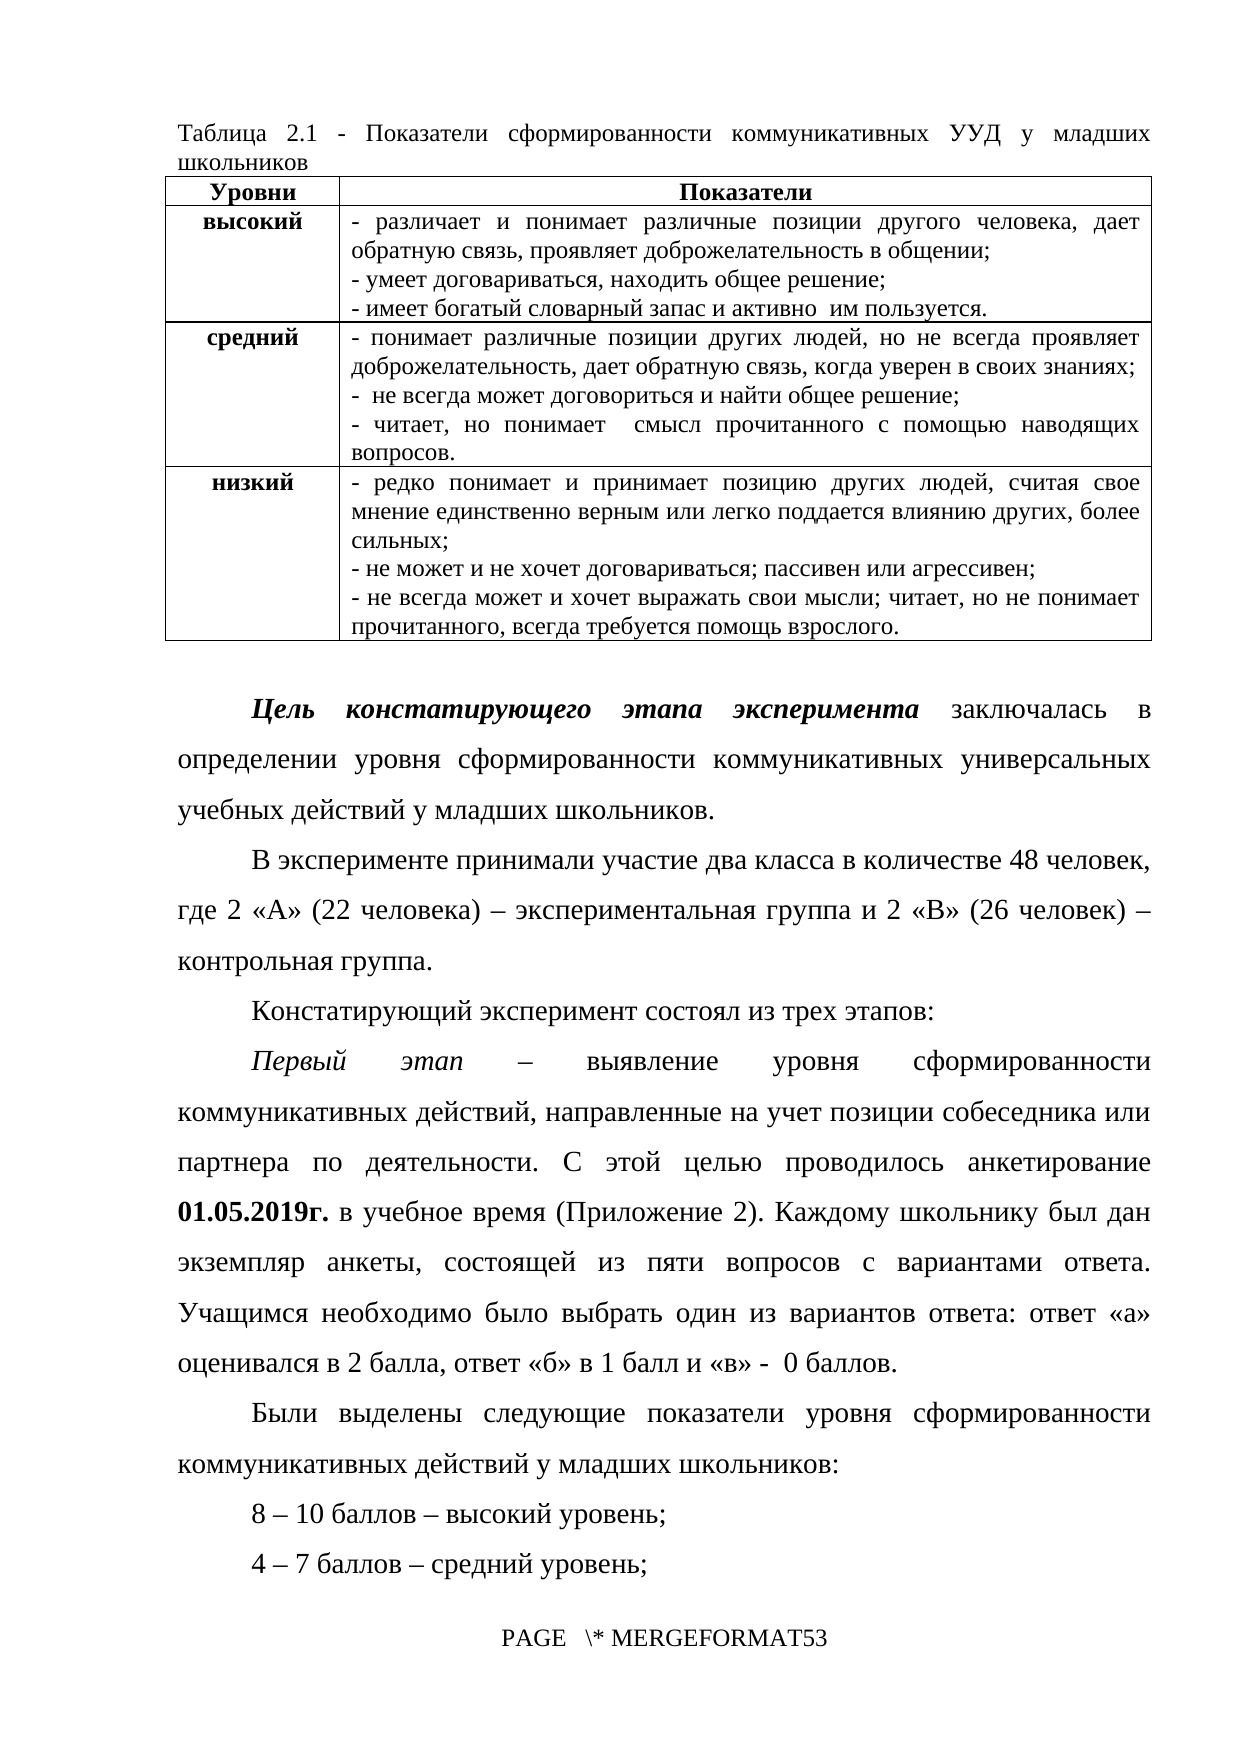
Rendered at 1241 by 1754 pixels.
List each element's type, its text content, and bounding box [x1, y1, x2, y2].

text 8 – 10 баллов – высокий уровень; [177, 1496, 1152, 1530]
table_header Уровни [166, 177, 339, 205]
table_header Показатели [340, 177, 1151, 205]
text В эксперименте принимали участие два класса в количестве 48 человек, где 2 «А» (22 человека) – экспериментальная группа и 2 «В» (26 человек) – контрольная группа. [177, 842, 1152, 976]
table_cell высокий [166, 206, 339, 321]
text Таблица 2.1 - Показатели сформированности коммуникативных УУД у младших школьников [177, 118, 1152, 176]
table_cell средний [166, 323, 339, 466]
table_cell низкий [166, 467, 339, 640]
text 4 – 7 баллов – средний уровень; [177, 1546, 1152, 1580]
text Первый этап – выявление уровня сформированности коммуникативных действий, направленные на учет позиции собеседника или партнера по деятельности. С этой целью проводилось анкетирование 01.05.2019г. в учебное время (Приложение 2). Каждому школьнику был дан экземпляр анкеты, состоящей из пяти вопросов с вариантами ответа. Учащимся необходимо было выбрать один из вариантов ответа: ответ «а» оценивался в 2 балла, ответ «б» в 1 балл и «в» - 0 баллов. [177, 1043, 1152, 1379]
table_cell - редко понимает и принимает позицию других людей, считая свое мнение единственно верным или легко поддается влиянию других, более сильных; - не может и не хочет договариваться; пассивен или агрессивен; - не всегда может и хочет выражать свои мысли; читает, но не понимает прочитанного, всегда требуется помощь взрослого. [340, 467, 1151, 640]
text Были выделены следующие показатели уровня сформированности коммуникативных действий у младших школьников: [177, 1396, 1152, 1479]
text Цель констатирующего этапа эксперимента заключалась в определении уровня сформированности коммуникативных универсальных учебных действий у младших школьников. [177, 691, 1152, 825]
table_cell - различает и понимает различные позиции другого человека, дает обратную связь, проявляет доброжелательность в общении; - умеет договариваться, находить общее решение; - имеет богатый словарный запас и активно им пользуется. [340, 206, 1151, 321]
text Констатирующий эксперимент состоял из трех этапов: [177, 993, 1152, 1027]
table_cell - понимает различные позиции других людей, но не всегда проявляет доброжелательность, дает обратную связь, когда уверен в своих знаниях; - не всегда может договориться и найти общее решение; - читает, но понимает смысл прочитанного с помощью наводящих вопросов. [340, 323, 1151, 466]
